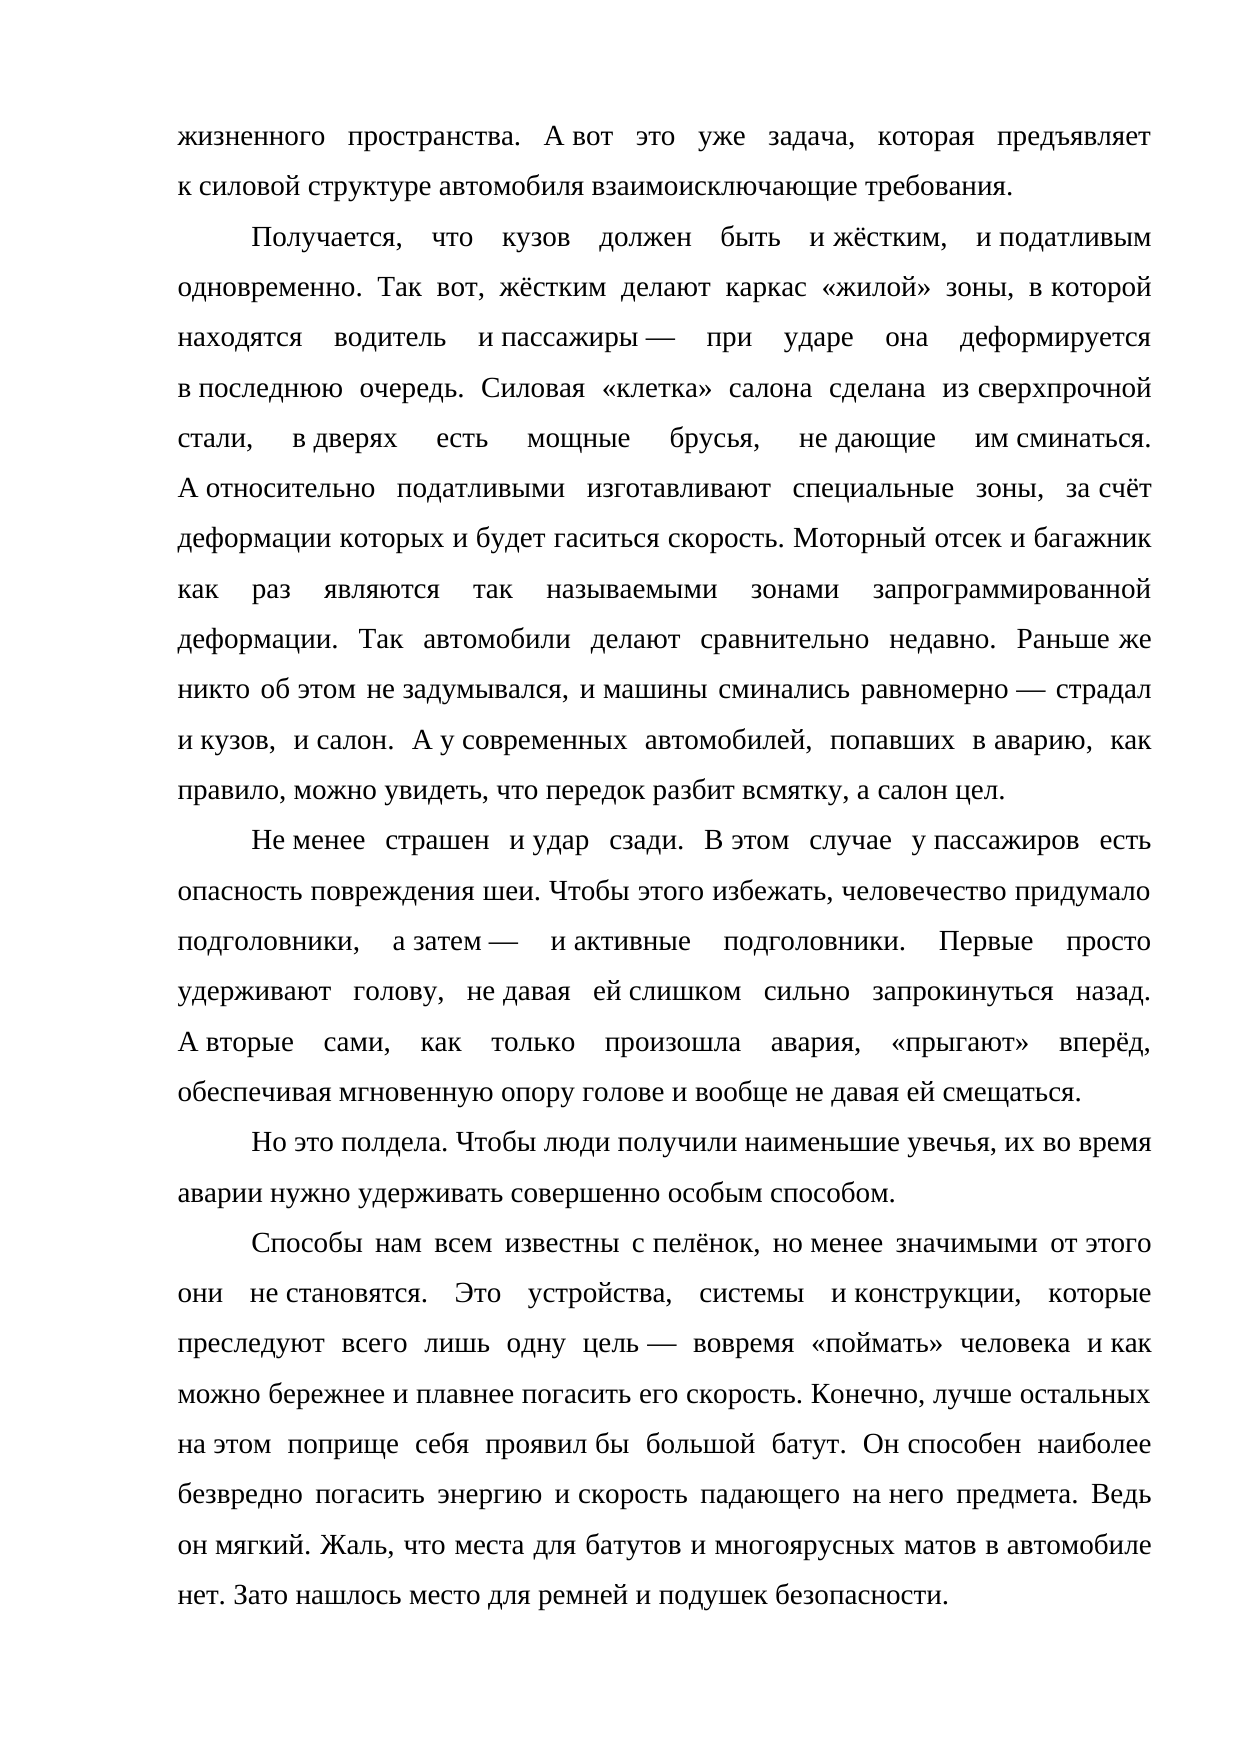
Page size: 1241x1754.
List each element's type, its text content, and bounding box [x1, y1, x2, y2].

text Но это полдела. Чтобы люди получили наименьшие увечья, их во время аварии нужно удерживать совершенно особым способом. [177, 1124, 1152, 1208]
text Способы нам всем известны с пелёнок, но менее значимыми от этого они не становятся. Это устройства, системы и конструкции, которые преследуют всего лишь одну цель — вовремя «поймать» человека и как можно бережнее и плавнее погасить его скорость. Конечно, лучше остальных на этом поприще себя проявил бы большой батут. Он способен наиболее безвредно погасить энергию и скорость падающего на него предмета. Ведь он мягкий. Жаль, что места для батутов и многоярусных матов в автомобиле нет. Зато нашлось место для ремней и подушек безопасности. [177, 1225, 1152, 1611]
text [177, 118, 1152, 202]
text Не менее страшен и удар сзади. В этом случае у пассажиров есть опасность повреждения шеи. Чтобы этого избежать, человечество придумало подголовники, а затем — и активные подголовники. Первые просто удерживают голову, не давая ей слишком сильно запрокинуться назад. А вторые сами, как только произошла авария, «прыгают» вперёд, обеспечивая мгновенную опору голове и вообще не давая ей смещаться. [177, 822, 1152, 1108]
text Получается, что кузов должен быть и жёстким, и податливым одновременно. Так вот, жёстким делают каркас «жилой» зоны, в которой находятся водитель и пассажиры — при ударе она деформируется в последнюю очередь. Силовая «клетка» салона сделана из сверхпрочной стали, в дверях есть мощные брусья, не дающие им сминаться. А относительно податливыми изготавливают специальные зоны, за счёт деформации которых и будет гаситься скорость. Моторный отсек и багажник как раз являются так называемыми зонами запрограммированной деформации. Так автомобили делают сравнительно недавно. Раньше же никто об этом не задумывался, и машины сминались равномерно — страдал и кузов, и салон. А у современных автомобилей, попавших в аварию, как правило, можно увидеть, что передок разбит всмятку, а салон цел. [177, 219, 1152, 806]
